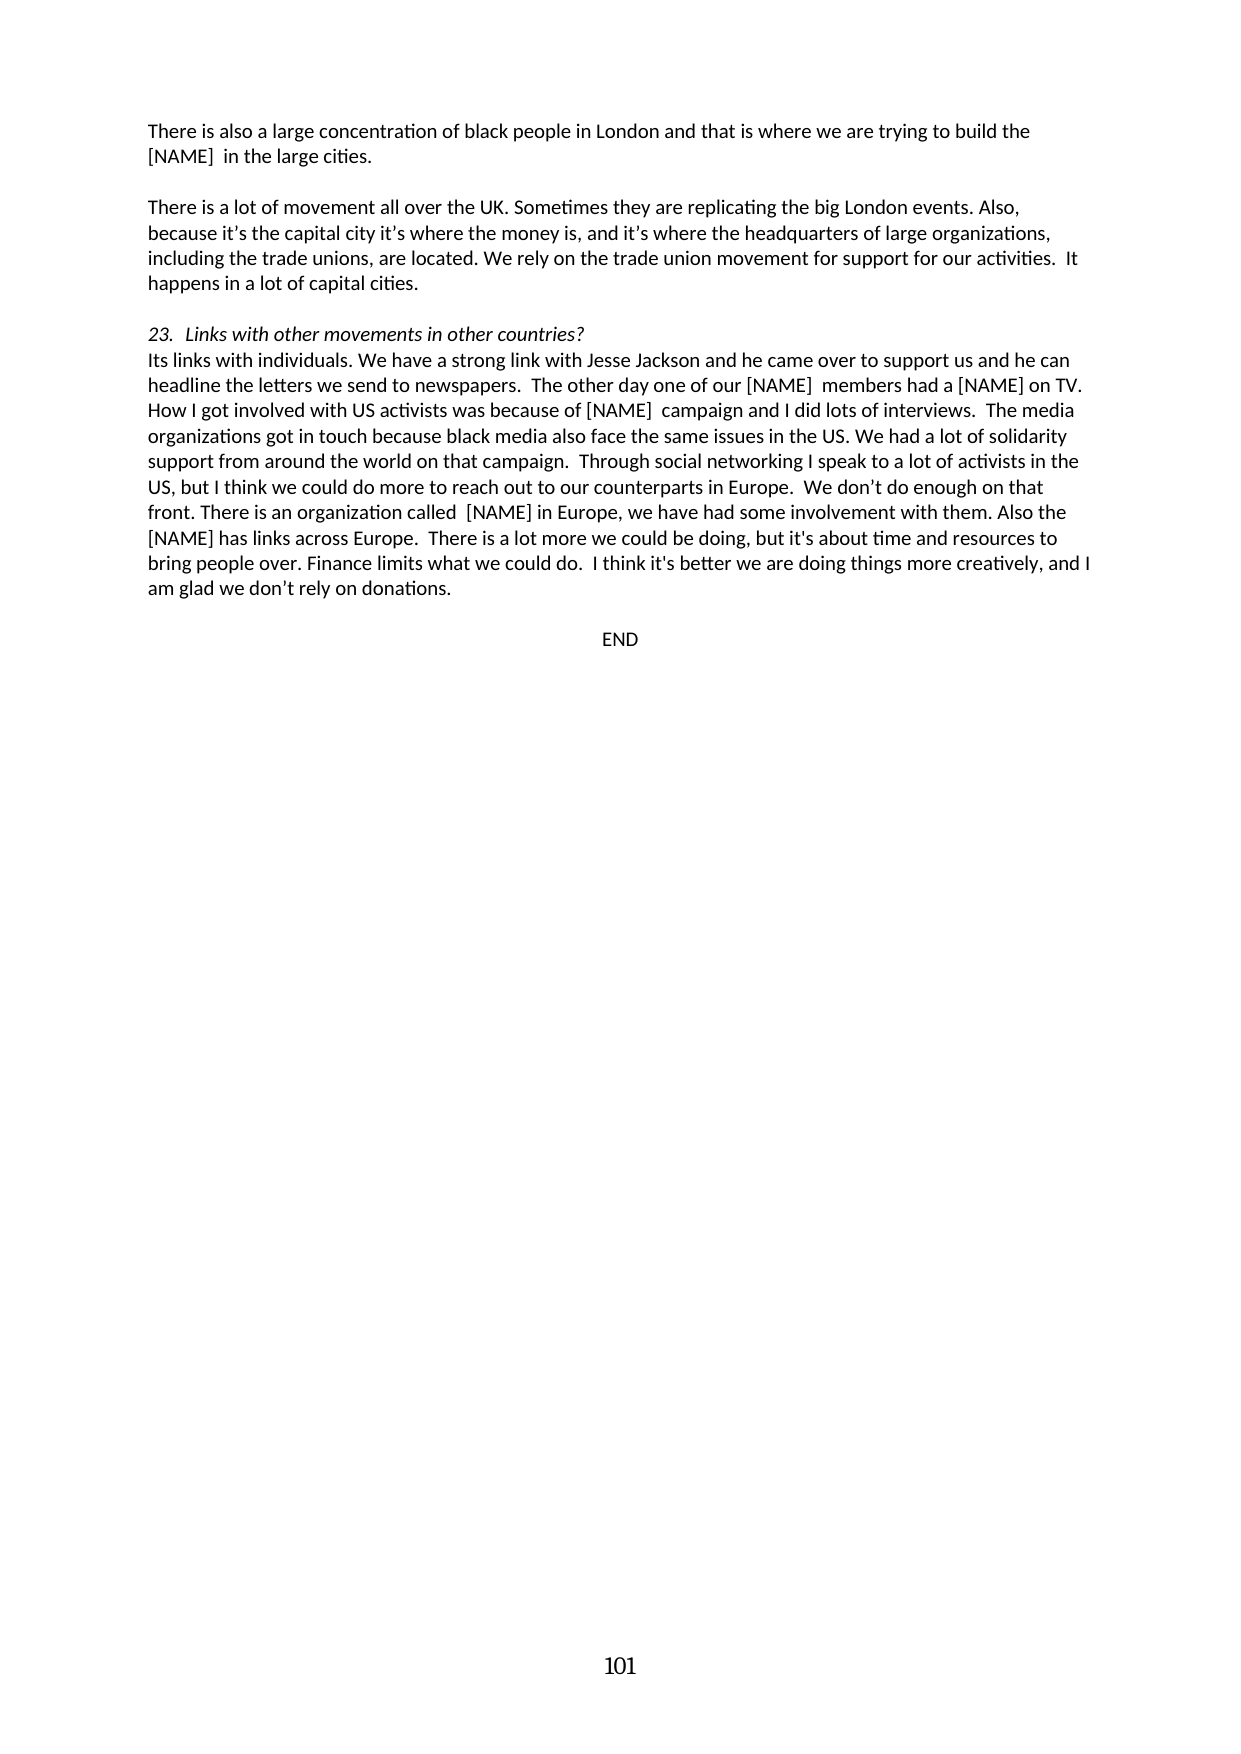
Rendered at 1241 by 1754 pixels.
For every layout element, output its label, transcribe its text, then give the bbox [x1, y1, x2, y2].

text Its links with individuals. We have a strong link with Jesse Jackson and he came over to support us and he can headline the letters we send to newspapers. The other day one of our [NAME] members had a [NAME] on TV. How I got involved with US activists was because of [NAME] campaign and I did lots of interviews. The media organizations got in touch because black media also face the same issues in the US. We had a lot of solidarity support from around the world on that campaign. Through social networking I speak to a lot of activists in the US, but I think we could do more to reach out to our counterparts in Europe. We don’t do enough on that front. There is an organization called [NAME] in Europe, we have had some involvement with them. Also the [NAME] has links across Europe. There is a lot more we could be doing, but it's about time and resources to bring people over. Finance limits what we could do. I think it's better we are doing things more creatively, and I am glad we don’t rely on donations. [148, 347, 1092, 601]
text END [148, 626, 1092, 652]
list Links with other movements in other countries? [148, 321, 1092, 347]
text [148, 118, 1092, 169]
text There is a lot of movement all over the UK. Sometimes they are replicating the big London events. Also, because it’s the capital city it’s where the money is, and it’s where the headquarters of large organizations, including the trade unions, are located. We rely on the trade union movement for support for our activities. It happens in a lot of capital cities. [148, 194, 1092, 296]
